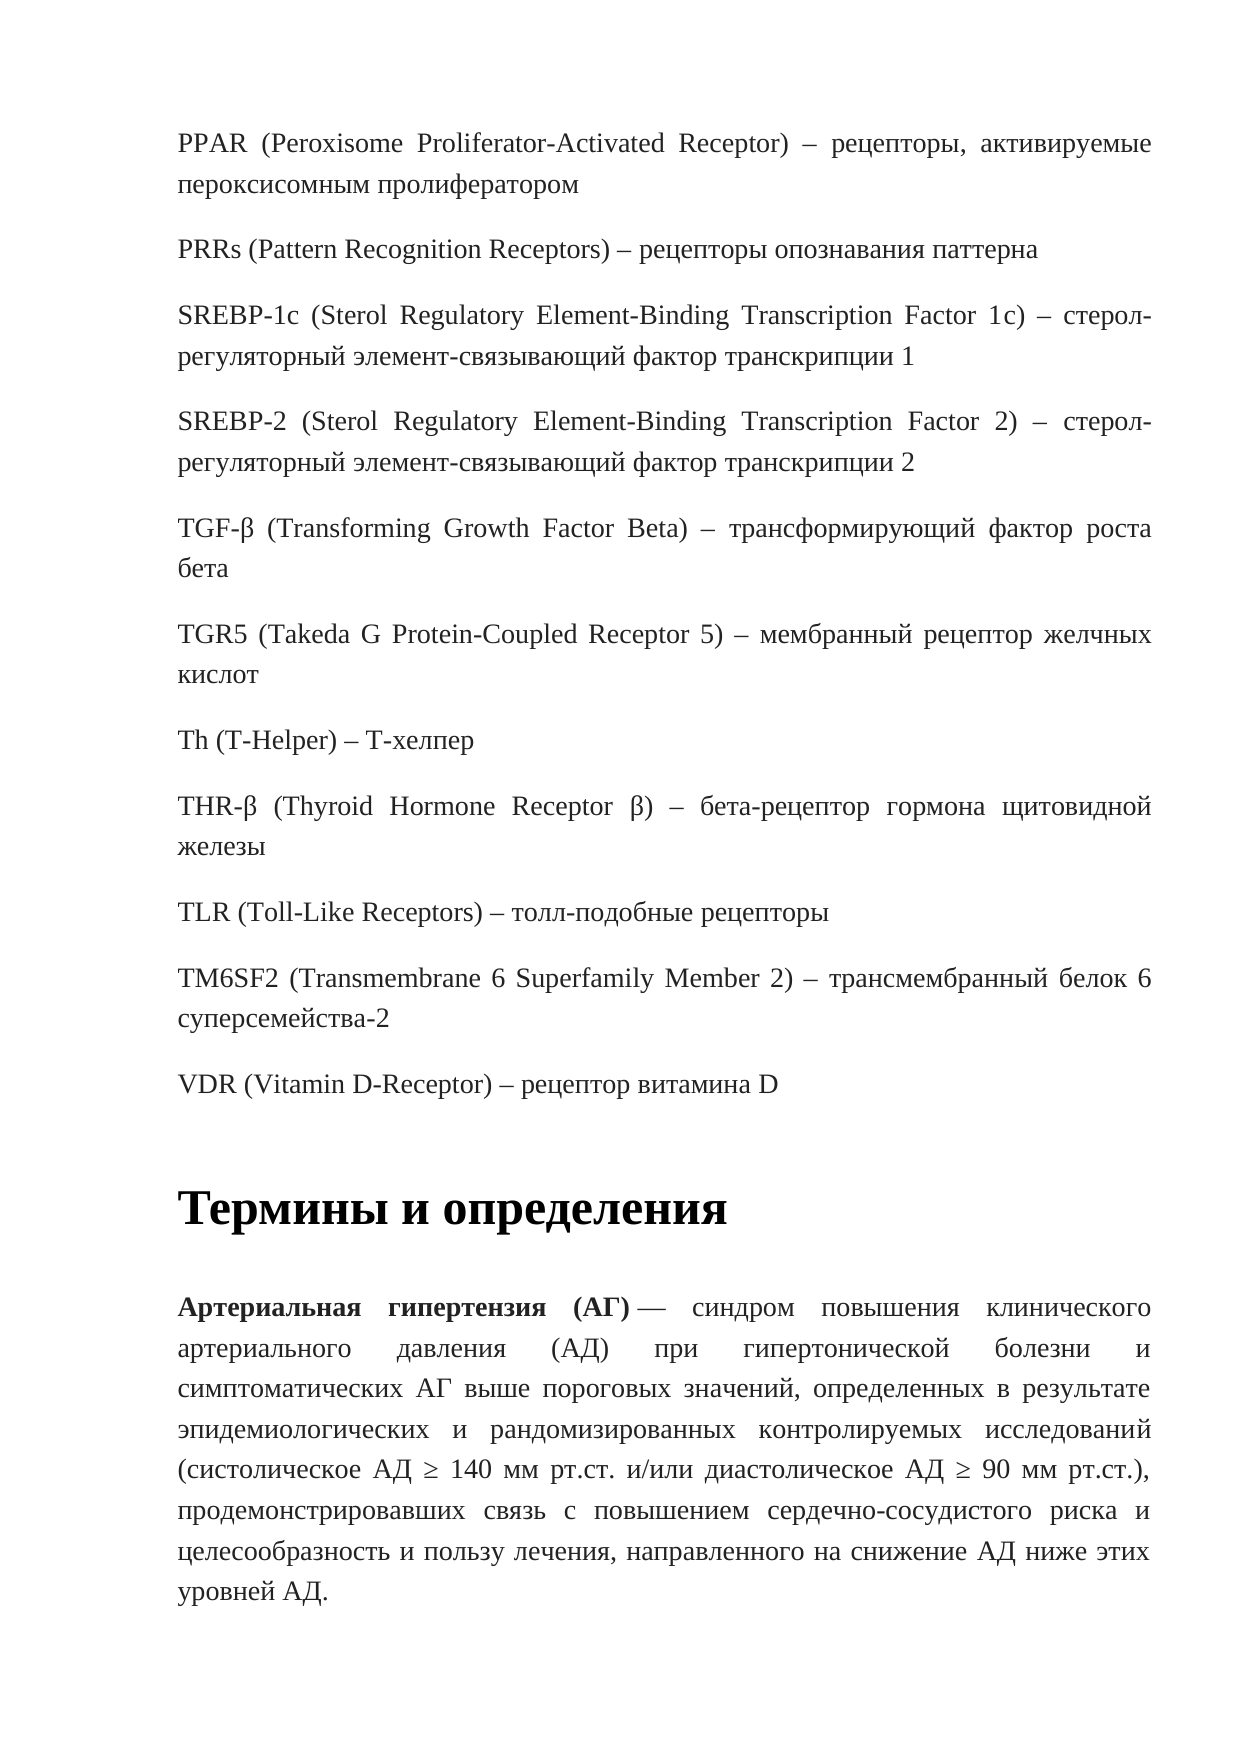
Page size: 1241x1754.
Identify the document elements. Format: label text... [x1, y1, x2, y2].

text Термины и определения [177, 1177, 1152, 1235]
text Th (T-Helper) – Т-хелпер [177, 715, 1152, 756]
text TGF-β (Transforming Growth Factor Beta) – трансформирующий фактор роста бета [177, 502, 1152, 584]
text THR-β (Thyroid Hormone Receptor β) – бета-рецептор гормона щитовидной железы [177, 781, 1152, 862]
text PRRs (Pattern Recognition Receptors) – рецепторы опознавания паттерна [177, 224, 1152, 265]
text TLR (Toll-Like Receptors) – толл-подобные рецепторы [177, 887, 1152, 927]
text TM6SF2 (Transmembrane 6 Superfamily Member 2) – трансмембранный белок 6 суперсемейства-2 [177, 952, 1152, 1034]
text Артериальная гипертензия (АГ) — синдром повышения клинического артериального давления (АД) при гипертонической болезни и симптоматических АГ выше пороговых значений, определенных в результате эпидемиологических и рандомизированных контролируемых исследований (систолическое АД ≥ 140 мм рт.ст. и/или диастолическое АД ≥ 90 мм рт.ст.), продемонстрировавших связь с повышением сердечно-сосудистого риска и целесообразность и пользу лечения, направленного на снижение АД ниже этих уровней АД. [177, 1282, 1152, 1607]
text SREBP-2 (Sterol Regulatory Element-Binding Transcription Factor 2) – стерол-регуляторный элемент-связывающий фактор транскрипции 2 [177, 396, 1152, 477]
text PPAR (Peroxisome Proliferator-Activated Receptor) – рецепторы, активируемые пероксисомным пролифератором [177, 118, 1152, 199]
text VDR (Vitamin D-Receptor) – рецептор витамина D [177, 1059, 1152, 1099]
text SREBP-1c (Sterol Regulatory Element-Binding Transcription Factor 1с) – стерол-регуляторный элемент-связывающий фактор транскрипции 1 [177, 290, 1152, 371]
text TGR5 (Takeda G Protein-Coupled Receptor 5) – мембранный рецептор желчных кислот [177, 609, 1152, 690]
